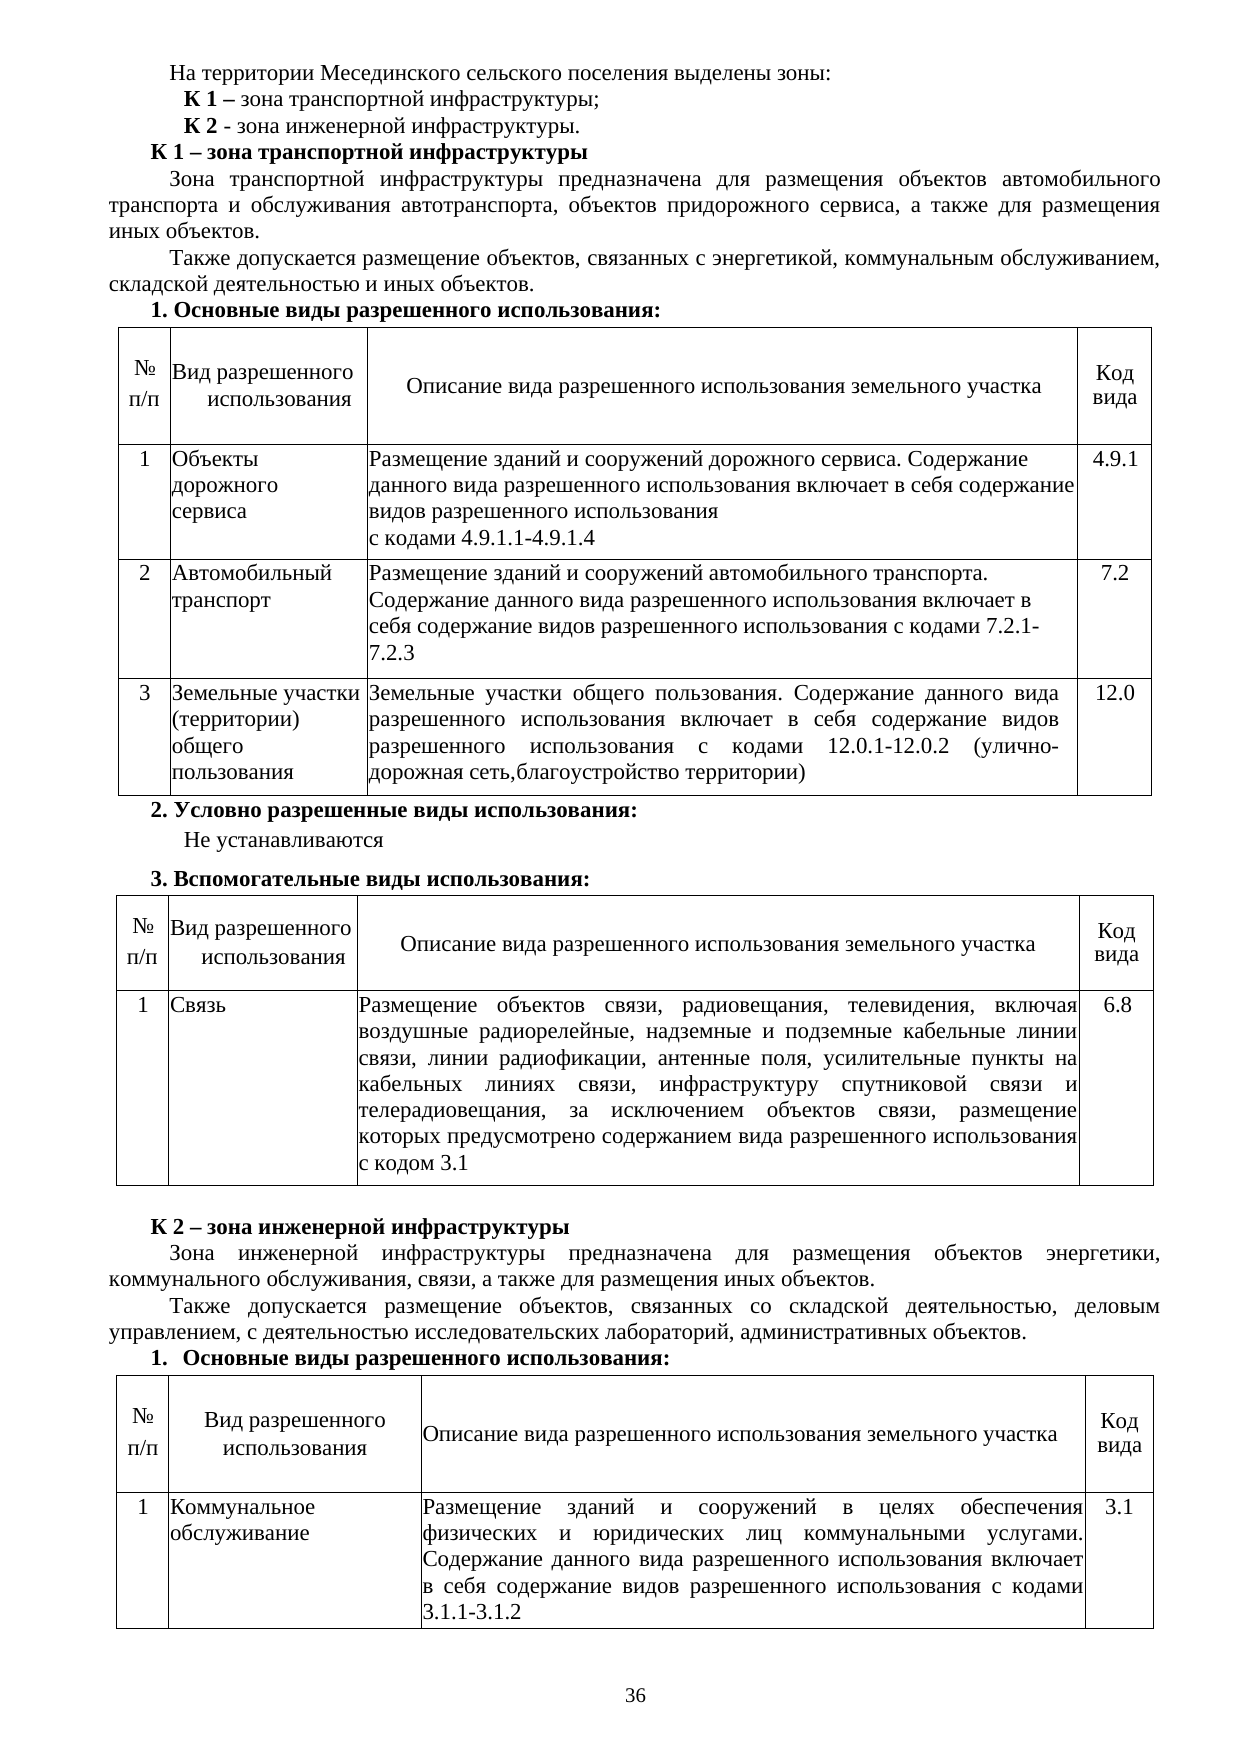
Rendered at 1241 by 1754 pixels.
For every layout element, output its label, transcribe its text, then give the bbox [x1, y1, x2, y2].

table_cell Размещение зданий и сооружений дорожного сервиса. Содержание данного вида разрешенного использования включает в себя содержание видов разрешенного использования с кодами 4.9.1.1-4.9.1.4 [368, 445, 1077, 558]
table_cell 2 [119, 560, 170, 678]
table_header Код вида [1078, 328, 1151, 443]
table_cell Автомобильный транспорт [171, 560, 367, 678]
table_header Вид разрешенного использования [169, 896, 357, 990]
text Также допускается размещение объектов, связанных со складской деятельностью, деловым управлением, с деятельностью исследовательских лабораторий, административных объектов. [109, 1292, 1162, 1344]
text 1. Основные виды разрешенного использования: [109, 1344, 1162, 1371]
text К 2 – зона инженерной инфраструктуры [109, 1213, 1162, 1239]
text Также допускается размещение объектов, связанных с энергетикой, коммунальным обслуживанием, складской деятельностью и иных объектов. [109, 244, 1162, 296]
table_header Вид разрешенного использования [169, 1376, 421, 1492]
table_cell Размещение объектов связи, радиовещания, телевидения, включая воздушные радиорелейные, надземные и подземные кабельные линии связи, линии радиофикации, антенные поля, усилительные пункты на кабельных линиях связи, инфраструктуру спутниковой связи и телерадиовещания, за исключением объектов связи, размещение которых предусмотрено содержанием вида разрешенного использования с кодом 3.1 [358, 991, 1079, 1185]
table_header Код вида [1080, 896, 1153, 990]
table_cell 1 [119, 445, 170, 558]
text 3. Вспомогательные виды использования: [109, 865, 1162, 891]
table_header Описание вида разрешенного использования земельного участка [368, 328, 1077, 443]
table_cell Связь [169, 991, 357, 1185]
table_cell Земельные участки (территории) общего пользования [171, 679, 367, 795]
table_header Вид разрешенного использования [171, 328, 367, 443]
text К 2 - зона инженерной инфраструктуры. [109, 112, 1162, 138]
text 1. Основные виды разрешенного использования: [109, 296, 1162, 323]
table_header № п/п [117, 896, 168, 990]
table_header № п/п [117, 1376, 168, 1492]
table_cell 1 [117, 991, 168, 1185]
text К 1 – зона транспортной инфраструктуры; [109, 86, 1162, 112]
text К 1 – зона транспортной инфраструктуры [109, 138, 1162, 164]
text Зона инженерной инфраструктуры предназначена для размещения объектов энергетики, коммунального обслуживания, связи, а также для размещения иных объектов. [109, 1239, 1162, 1292]
text На территории Месединского сельского поселения выделены зоны: [109, 59, 1162, 86]
table_cell Коммунальное обслуживание [169, 1493, 421, 1628]
table_cell Размещение зданий и сооружений автомобильного транспорта. Содержание данного вида разрешенного использования включает в себя содержание видов разрешенного использования с кодами 7.2.1-7.2.3 [368, 560, 1077, 678]
table_cell Размещение зданий и сооружений в целях обеспечения физических и юридических лиц коммунальными услугами. Содержание данного вида разрешенного использования включает в себя содержание видов разрешенного использования с кодами 3.1.1-3.1.2 [422, 1493, 1085, 1628]
table_cell 7.2 [1078, 560, 1151, 678]
text Не устанавливаются [109, 826, 1162, 852]
text Зона транспортной инфраструктуры предназначена для размещения объектов автомобильного транспорта и обслуживания автотранспорта, объектов придорожного сервиса, а также для размещения иных объектов. [109, 164, 1162, 244]
table_cell 12.0 [1078, 679, 1151, 795]
text 2. Условно разрешенные виды использования: [109, 796, 1162, 822]
table_header Описание вида разрешенного использования земельного участка [358, 896, 1079, 990]
table_cell 1 [117, 1493, 168, 1628]
table_cell 4.9.1 [1078, 445, 1151, 558]
table_header Описание вида разрешенного использования земельного участка [422, 1376, 1085, 1492]
table_cell Земельные участки общего пользования. Содержание данного вида разрешенного использования включает в себя содержание видов разрешенного использования с кодами 12.0.1-12.0.2 (улично-дорожная сеть, благоустройство территории) [368, 679, 1077, 795]
table_cell 3.1 [1086, 1493, 1153, 1628]
table_header Код вида [1086, 1376, 1153, 1492]
table_cell 3 [119, 679, 170, 795]
table_header № п/п [119, 328, 170, 443]
table_cell Объекты дорожного сервиса [171, 445, 367, 558]
table_cell 6.8 [1080, 991, 1153, 1185]
